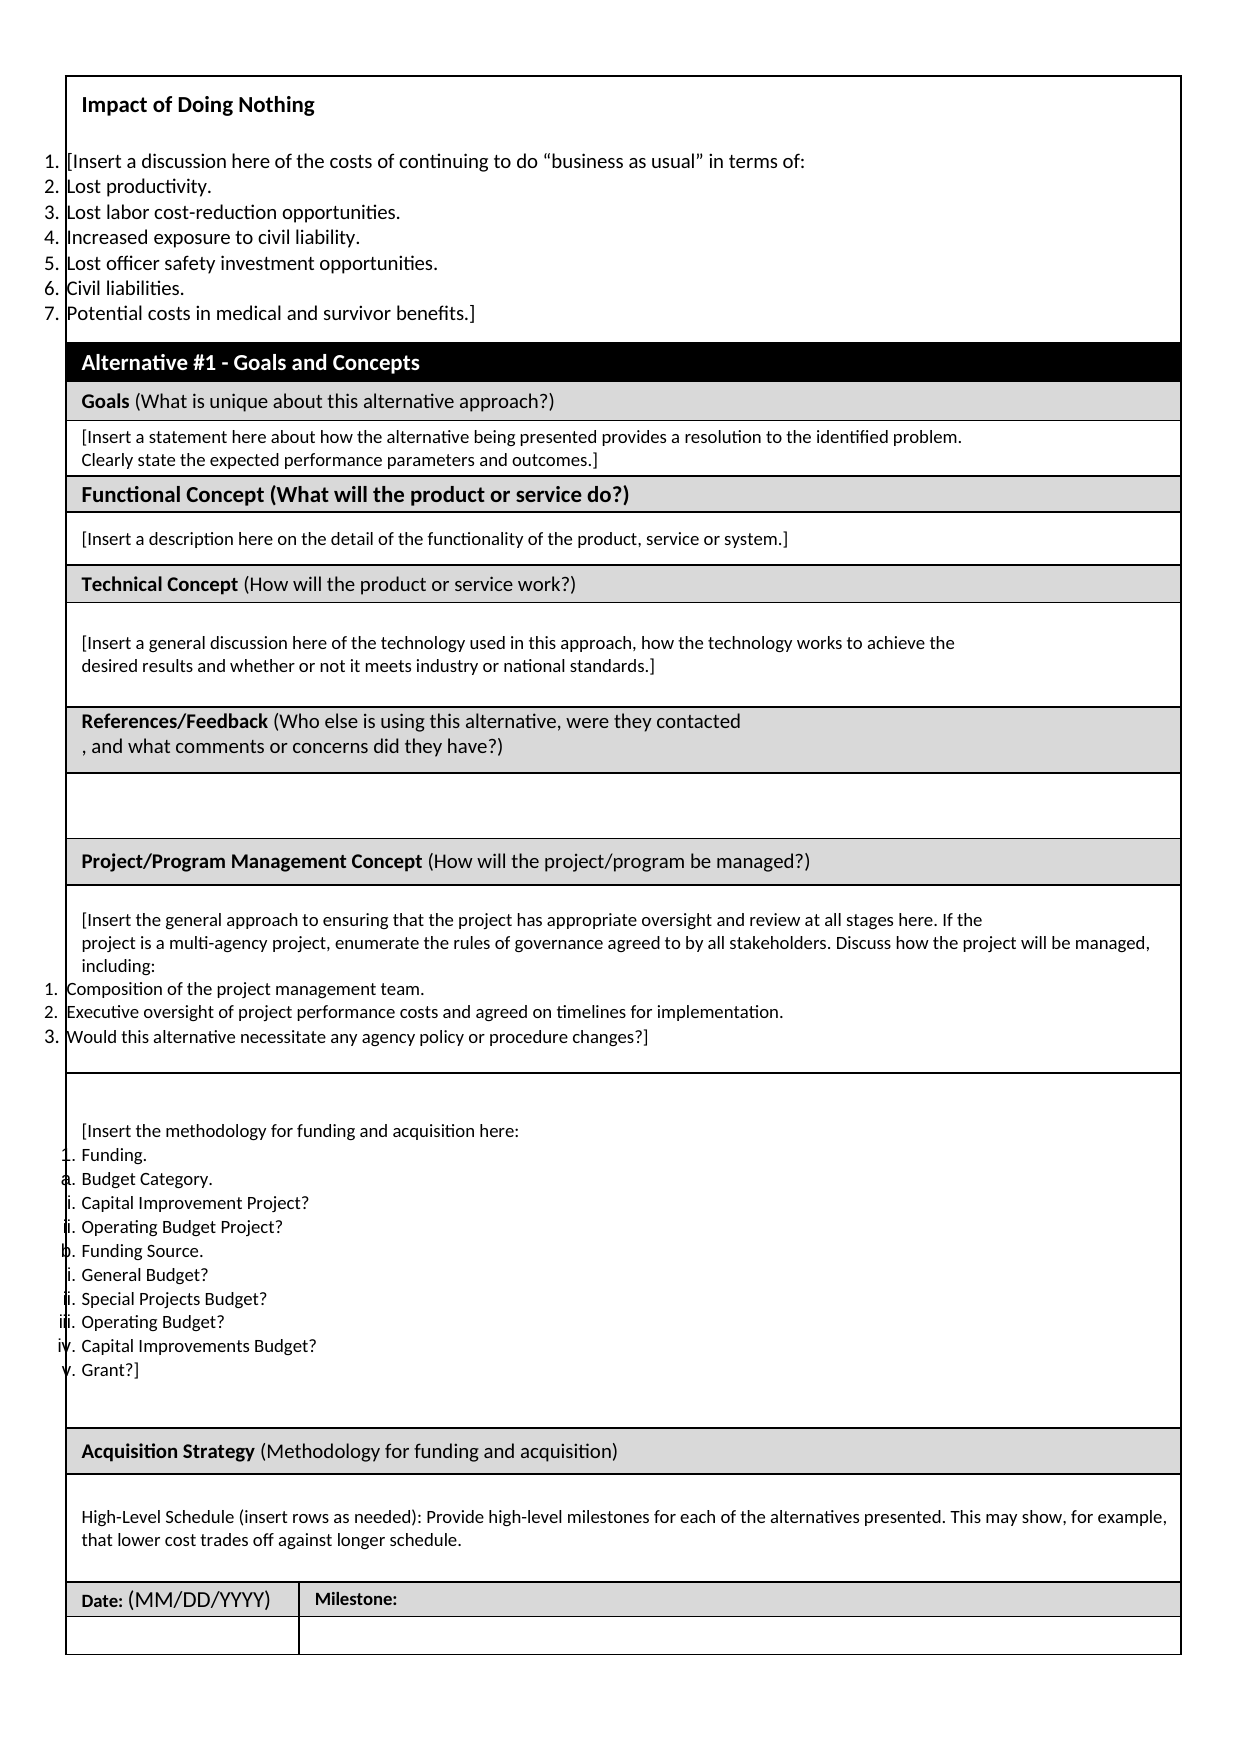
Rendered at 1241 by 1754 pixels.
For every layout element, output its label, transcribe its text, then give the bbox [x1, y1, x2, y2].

table_cell [Insert the methodology for funding and acquisition here: Funding. Budget Category. Capital Improvement Project? Operating Budget Project? Funding Source. General Budget? Special Projects Budget? Operating Budget? Capital Improvements Budget? Grant?] [67, 1074, 1180, 1427]
table_cell [Insert a description here on the detail of the functionality of the product, service or system.] [67, 513, 1180, 564]
table_cell Functional Concept (What will the product or service do?) [67, 477, 1180, 511]
table_cell Date: (MM/DD/YYYY) [67, 1583, 298, 1616]
table_cell [300, 1617, 1180, 1653]
table_cell Acquisition Strategy (Methodology for funding and acquisition) [67, 1429, 1180, 1473]
table_cell References/Feedback (Who else is using this alternative, were they contacted , and what comments or concerns did they have?) [67, 708, 1180, 772]
table_cell High-Level Schedule (insert rows as needed): Provide high-level milestones for each of the alternatives presented. This may show, for example, that lower cost trades off against longer schedule. [67, 1475, 1180, 1581]
table_cell Technical Concept (How will the product or service work?) [67, 566, 1180, 602]
table_cell Project/Program Management Concept (How will the project/program be managed?) [67, 839, 1180, 884]
table_cell [Insert a statement here about how the alternative being presented provides a resolution to the identified problem. Clearly state the expected performance parameters and outcomes.] [67, 421, 1180, 475]
table_cell [Insert a discussion here of the costs of continuing to do “business as usual” in terms of: Lost productivity. Lost labor cost-reduction opportunities. Increased exposure to civil liability. Lost officer safety investment opportunities. Civil liabilities. Potential costs in medical and survivor benefits.] [67, 132, 1180, 342]
table_cell [67, 774, 1180, 838]
table_cell [Insert a general discussion here of the technology used in this approach, how the technology works to achieve the desired results and whether or not it meets industry or national standards.] [67, 603, 1180, 706]
table_cell Impact of Doing Nothing [67, 77, 1180, 132]
table_cell Goals (What is unique about this alternative approach?) [67, 382, 1180, 420]
table_cell [67, 1617, 298, 1653]
table_cell Alternative #1 - Goals and Concepts [67, 344, 1180, 381]
table_cell [Insert the general approach to ensuring that the project has appropriate oversight and review at all stages here. If the project is a multi-agency project, enumerate the rules of governance agreed to by all stakeholders. Discuss how the project will be managed, including: Composition of the project management team. Executive oversight of project performance costs and agreed on timelines for implementation. Would this alternative necessitate any agency policy or procedure changes?] [67, 886, 1180, 1072]
table_cell Milestone: [300, 1583, 1180, 1616]
